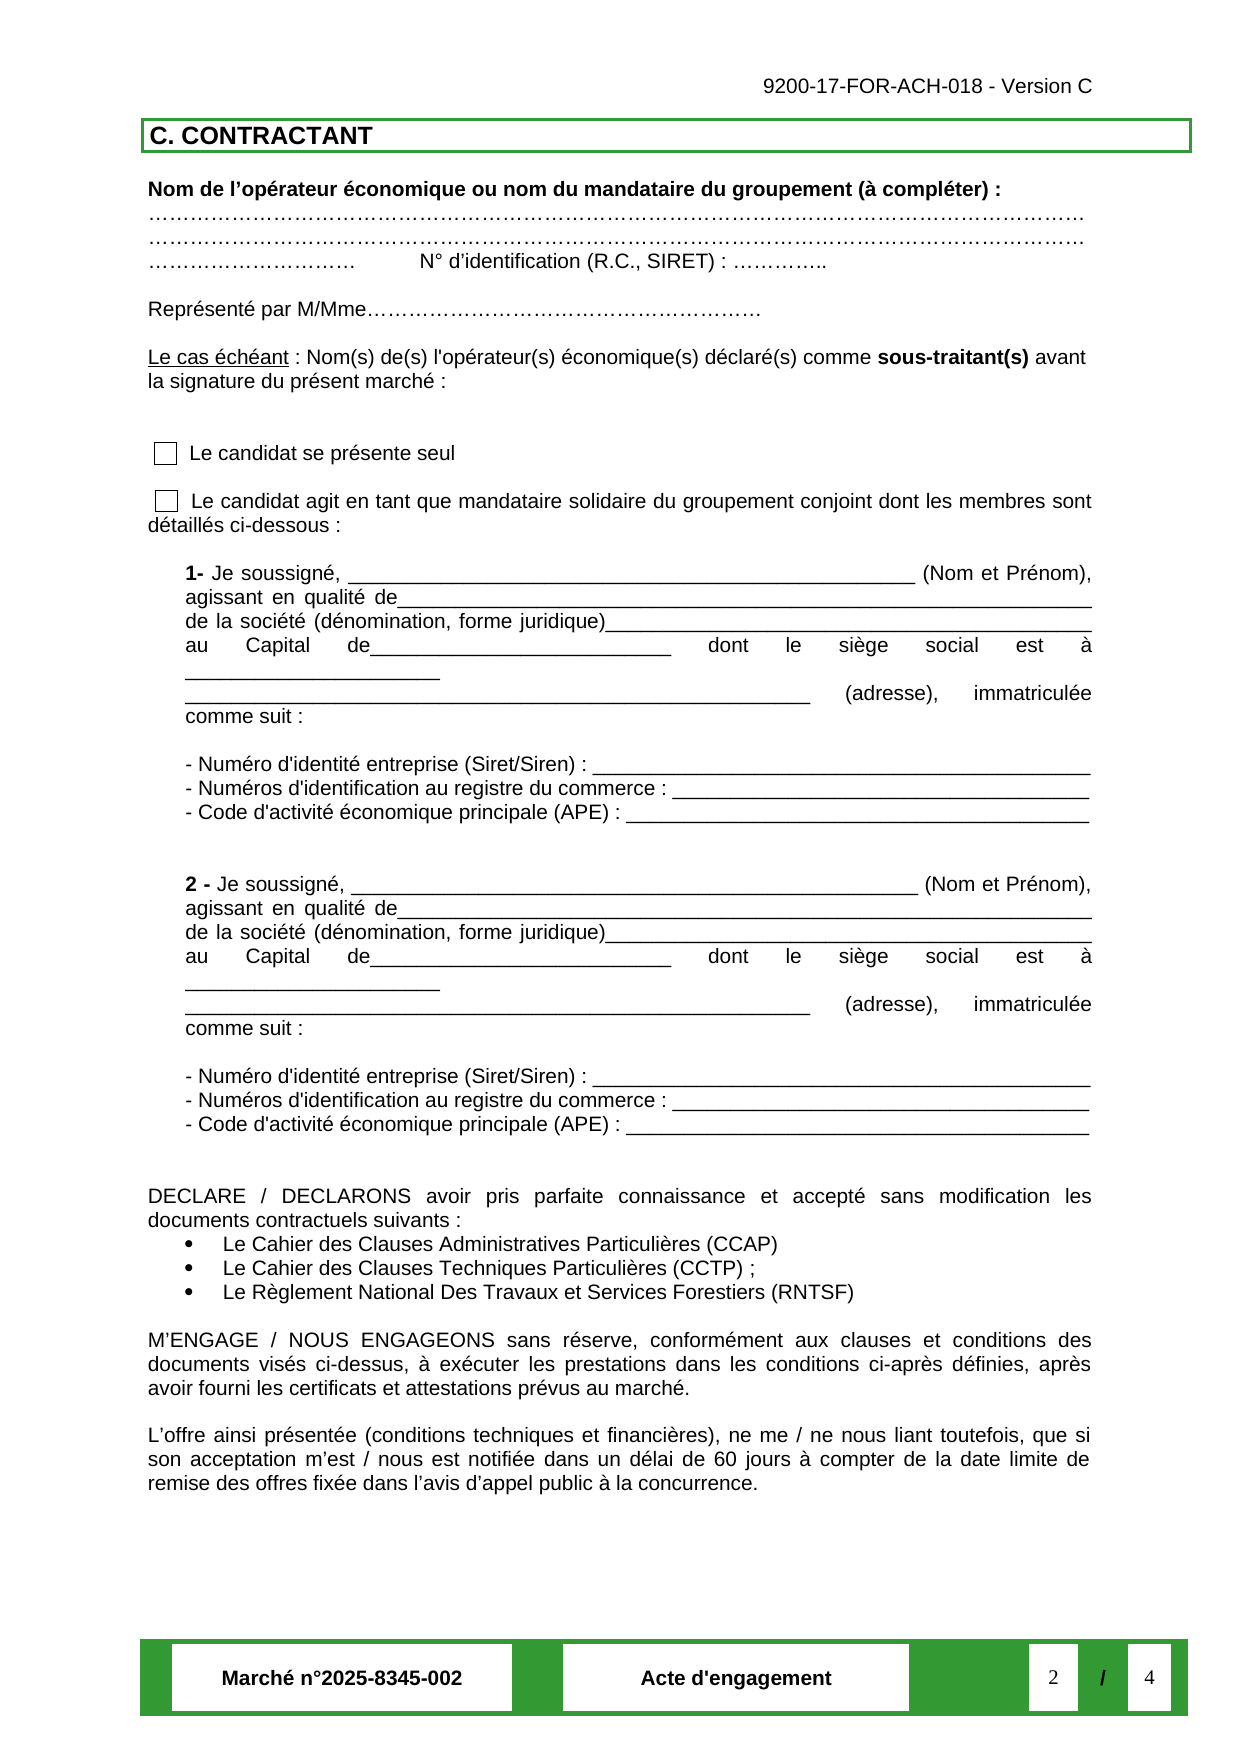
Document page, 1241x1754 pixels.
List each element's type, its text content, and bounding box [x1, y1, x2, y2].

list Le Cahier des Clauses Administratives Particulières (CCAP) [185, 1231, 1093, 1255]
text 1- Je soussigné, _________________________________________________ (Nom et Prénom), agissant en qualité de____________________________________________________________ de la société (dénomination, forme juridique)__________________________________________ au Capital de__________________________ dont le siège social est à ______________________ [185, 561, 1093, 680]
list Le Cahier des Clauses Techniques Particulières (CCTP) ; [185, 1255, 1093, 1279]
text ………………………………………………………………………………………………………………………………………………………………………………………………………………………………………………………………………… N° d’identification (R.C., SIRET) : ………….. [148, 201, 1093, 273]
text 2 - Je soussigné, _________________________________________________ (Nom et Prénom), agissant en qualité de____________________________________________________________ de la société (dénomination, forme juridique)__________________________________________ au Capital de__________________________ dont le siège social est à ______________________ [185, 872, 1093, 992]
text Le cas échéant : Nom(s) de(s) l'opérateur(s) économique(s) déclaré(s) comme sous-traitant(s) avant la signature du présent marché : [148, 345, 1093, 393]
text Représenté par M/Mme………………………………………………… [148, 297, 1093, 321]
text Le candidat se présente seul [148, 441, 1093, 465]
table_header C. CONTRACTANT [144, 121, 1189, 150]
text Le candidat agit en tant que mandataire solidaire du groupement conjoint dont les membres sont détaillés ci-dessous : [148, 489, 1093, 537]
text - Numéro d'identité entreprise (Siret/Siren) : ___________________________________________ [185, 752, 1093, 776]
text L’offre ainsi présentée (conditions techniques et financières), ne me / ne nous liant toutefois, que si son acceptation m’est / nous est notifiée dans un délai de 60 jours à compter de la date limite de remise des offres fixée dans l’avis d’appel public à la concurrence. [148, 1423, 1093, 1495]
text Nom de l’opérateur économique ou nom du mandataire du groupement (à compléter) : [148, 177, 1093, 201]
text ______________________________________________________ (adresse), immatriculée comme suit : [185, 992, 1093, 1040]
text - Code d'activité économique principale (APE) : ________________________________________ [185, 800, 1093, 824]
list Le Règlement National Des Travaux et Services Forestiers (RNTSF) [185, 1279, 1093, 1303]
text M’ENGAGE / NOUS ENGAGEONS sans réserve, conformément aux clauses et conditions des documents visés ci-dessus, à exécuter les prestations dans les conditions ci-après définies, après avoir fourni les certificats et attestations prévus au marché. [148, 1327, 1093, 1399]
text - Numéro d'identité entreprise (Siret/Siren) : ___________________________________________ [185, 1064, 1093, 1088]
text ______________________________________________________ (adresse), immatriculée comme suit : [185, 680, 1093, 728]
text - Numéros d'identification au registre du commerce : ____________________________________ [185, 1088, 1093, 1112]
text - Code d'activité économique principale (APE) : ________________________________________ [185, 1112, 1093, 1136]
text - Numéros d'identification au registre du commerce : ____________________________________ [185, 776, 1093, 800]
text DECLARE / DECLARONS avoir pris parfaite connaissance et accepté sans modification les documents contractuels suivants : [148, 1183, 1093, 1231]
